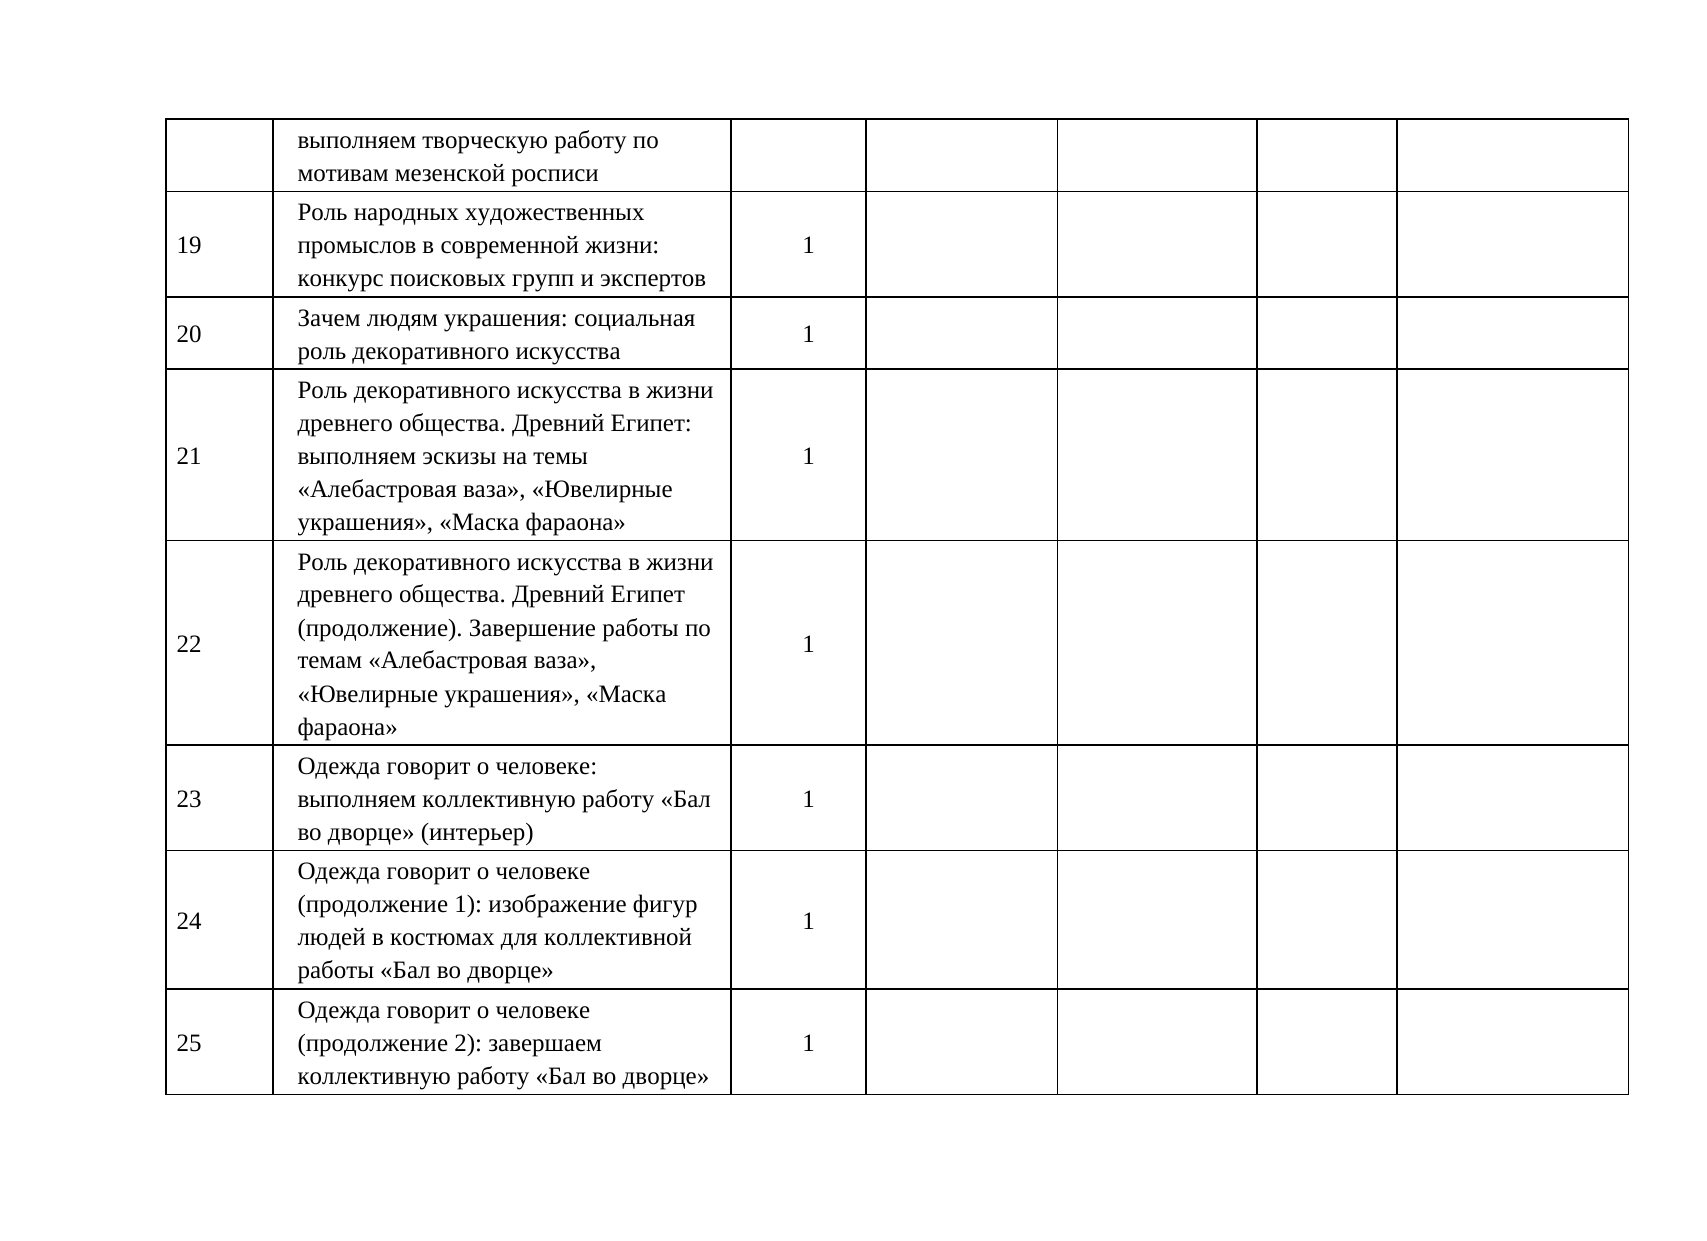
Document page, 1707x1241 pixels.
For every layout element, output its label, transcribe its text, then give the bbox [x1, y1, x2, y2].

table_cell [1398, 990, 1628, 1093]
table_cell 1 [732, 192, 865, 296]
table_cell [867, 541, 1057, 744]
table_cell [1398, 541, 1628, 744]
table_cell [1058, 541, 1256, 744]
table_cell [1398, 746, 1628, 850]
table_cell [1258, 298, 1396, 368]
table_cell 19 [167, 192, 272, 296]
table_cell 1 [732, 120, 865, 191]
table_cell [1398, 298, 1628, 368]
table_cell 20 [167, 298, 272, 368]
table_cell Одежда говорит о человеке (продолжение 1): изображение фигур людей в костюмах для коллективной работы «Бал во дворце» [274, 851, 730, 988]
table_cell 1 [732, 990, 865, 1093]
table_cell 25 [167, 990, 272, 1093]
table_cell [867, 120, 1057, 191]
table_cell 21 [167, 370, 272, 540]
table_cell [1058, 192, 1256, 296]
table_cell 1 [732, 541, 865, 744]
table_cell [1058, 746, 1256, 850]
table_cell [1258, 541, 1396, 744]
table_cell [867, 990, 1057, 1093]
table_cell [1058, 120, 1256, 191]
table_cell [867, 851, 1057, 988]
table_cell [1058, 370, 1256, 540]
table_cell [1258, 120, 1396, 191]
table_cell [1258, 192, 1396, 296]
table_cell 18 [167, 120, 272, 191]
table_cell 24 [167, 851, 272, 988]
table_cell Одежда говорит о человеке (продолжение 2): завершаем коллективную работу «Бал во дворце» [274, 990, 730, 1093]
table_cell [274, 120, 730, 191]
table_cell [1398, 370, 1628, 540]
table_cell Зачем людям украшения: социальная роль декоративного искусства [274, 298, 730, 368]
table_cell [1398, 851, 1628, 988]
table_cell 1 [732, 746, 865, 850]
table_cell [867, 746, 1057, 850]
table_cell [1258, 990, 1396, 1093]
table_cell [867, 192, 1057, 296]
table_cell [867, 370, 1057, 540]
table_cell 23 [167, 746, 272, 850]
table_cell 1 [732, 370, 865, 540]
table_cell 1 [732, 298, 865, 368]
table_cell Одежда говорит о человеке: выполняем коллективную работу «Бал во дворце» (интерьер) [274, 746, 730, 850]
table_cell [867, 298, 1057, 368]
table_cell [1398, 120, 1628, 191]
table_cell [1258, 370, 1396, 540]
table_cell [1398, 192, 1628, 296]
table_cell [1058, 851, 1256, 988]
table_cell [1258, 746, 1396, 850]
table_cell 1 [732, 851, 865, 988]
table_cell [1058, 298, 1256, 368]
table_cell Роль декоративного искусства в жизни древнего общества. Древний Египет: выполняем эскизы на темы «Алебастровая ваза», «Ювелирные украшения», «Маска фараона» [274, 370, 730, 540]
table_cell Роль народных художественных промыслов в современной жизни: конкурс поисковых групп и экспертов [274, 192, 730, 296]
table_cell [1058, 990, 1256, 1093]
table_cell Роль декоративного искусства в жизни древнего общества. Древний Египет (продолжение). Завершение работы по темам «Алебастровая ваза», «Ювелирные украшения», «Маска фараона» [274, 541, 730, 744]
table_cell [1258, 851, 1396, 988]
table_cell 22 [167, 541, 272, 744]
